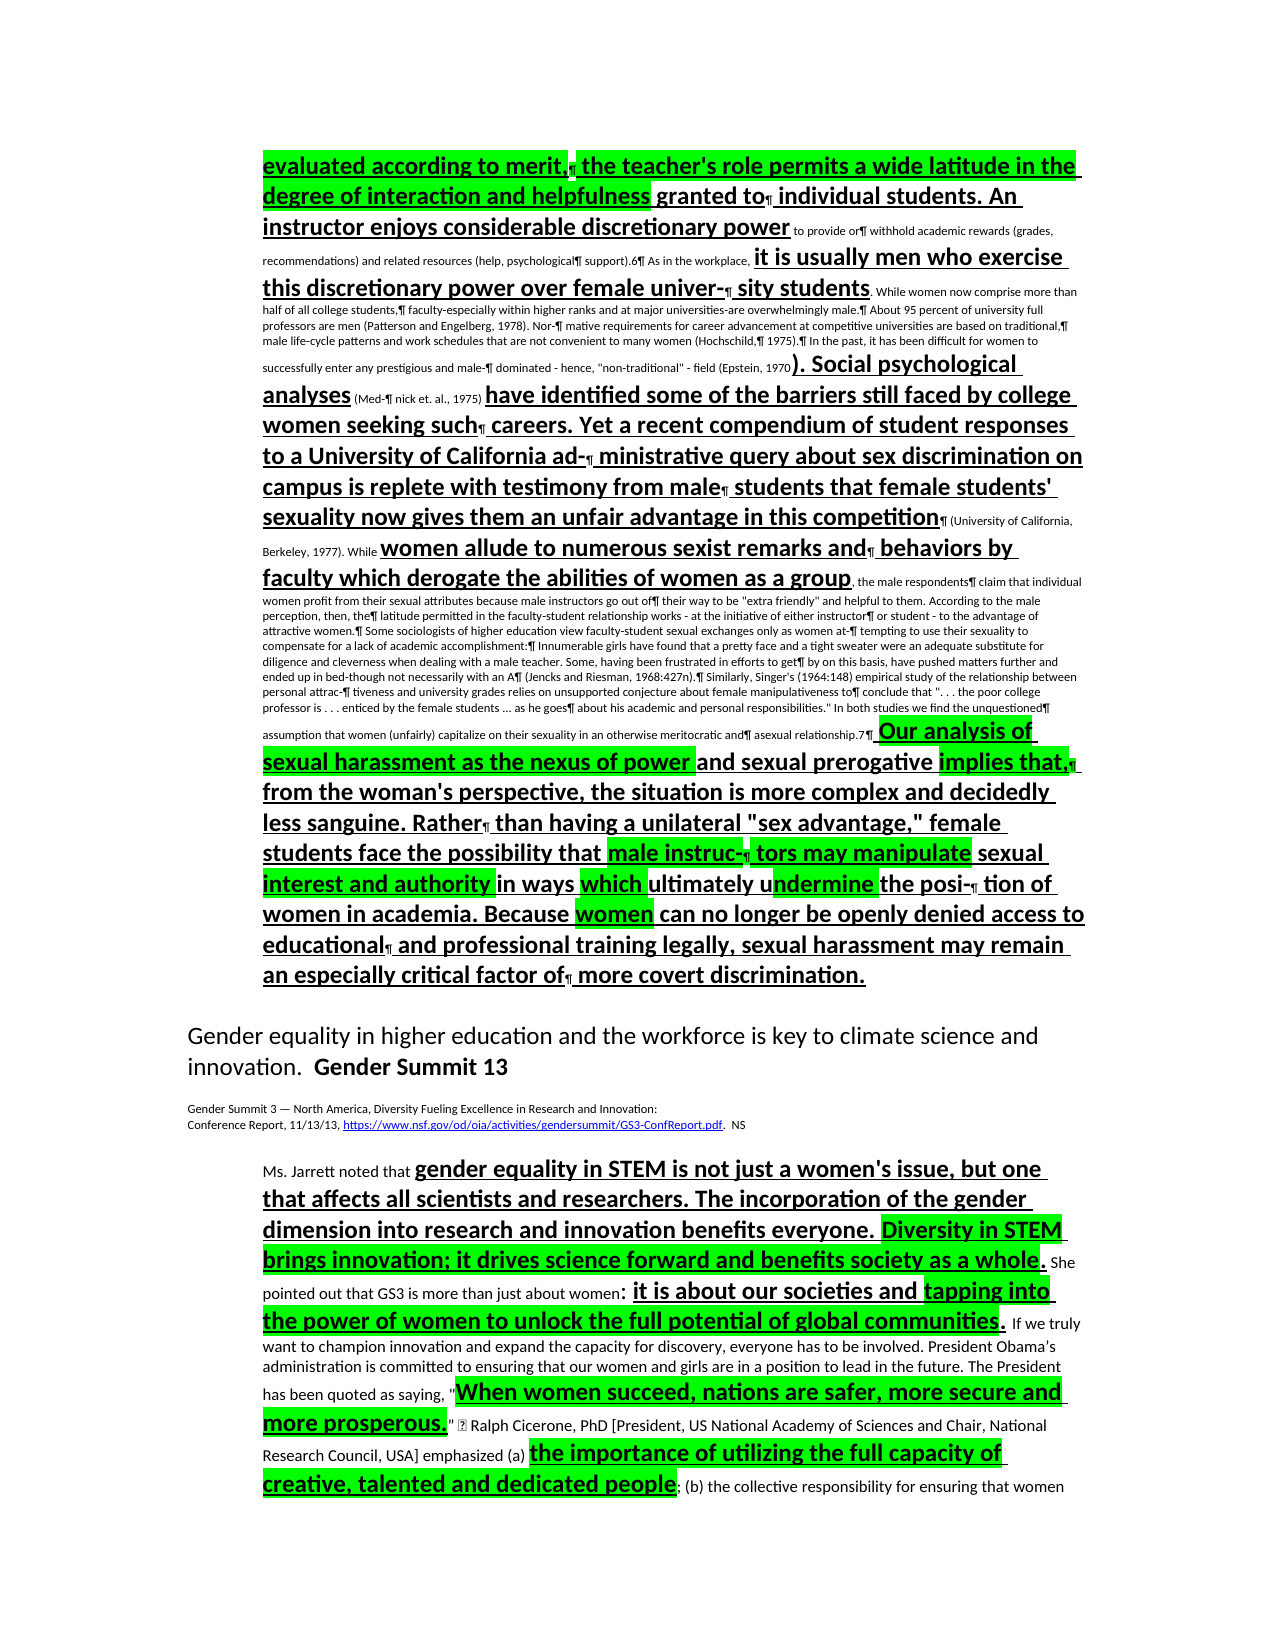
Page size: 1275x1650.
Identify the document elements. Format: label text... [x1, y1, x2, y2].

subtitle Gender equality in higher education and the workforce is key to climate science and innovation. Gender Summit 13 [187, 1020, 1087, 1081]
text Conference Report, 11/13/13, https://www.nsf.gov/od/oia/activities/gendersummit/GS3-ConfReport.pdf. NS [187, 1117, 1087, 1132]
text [262, 150, 1087, 990]
text Gender Summit 3 — North America, Diversity Fueling Excellence in Research and Innovation: [187, 1102, 1087, 1117]
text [262, 1153, 1087, 1498]
